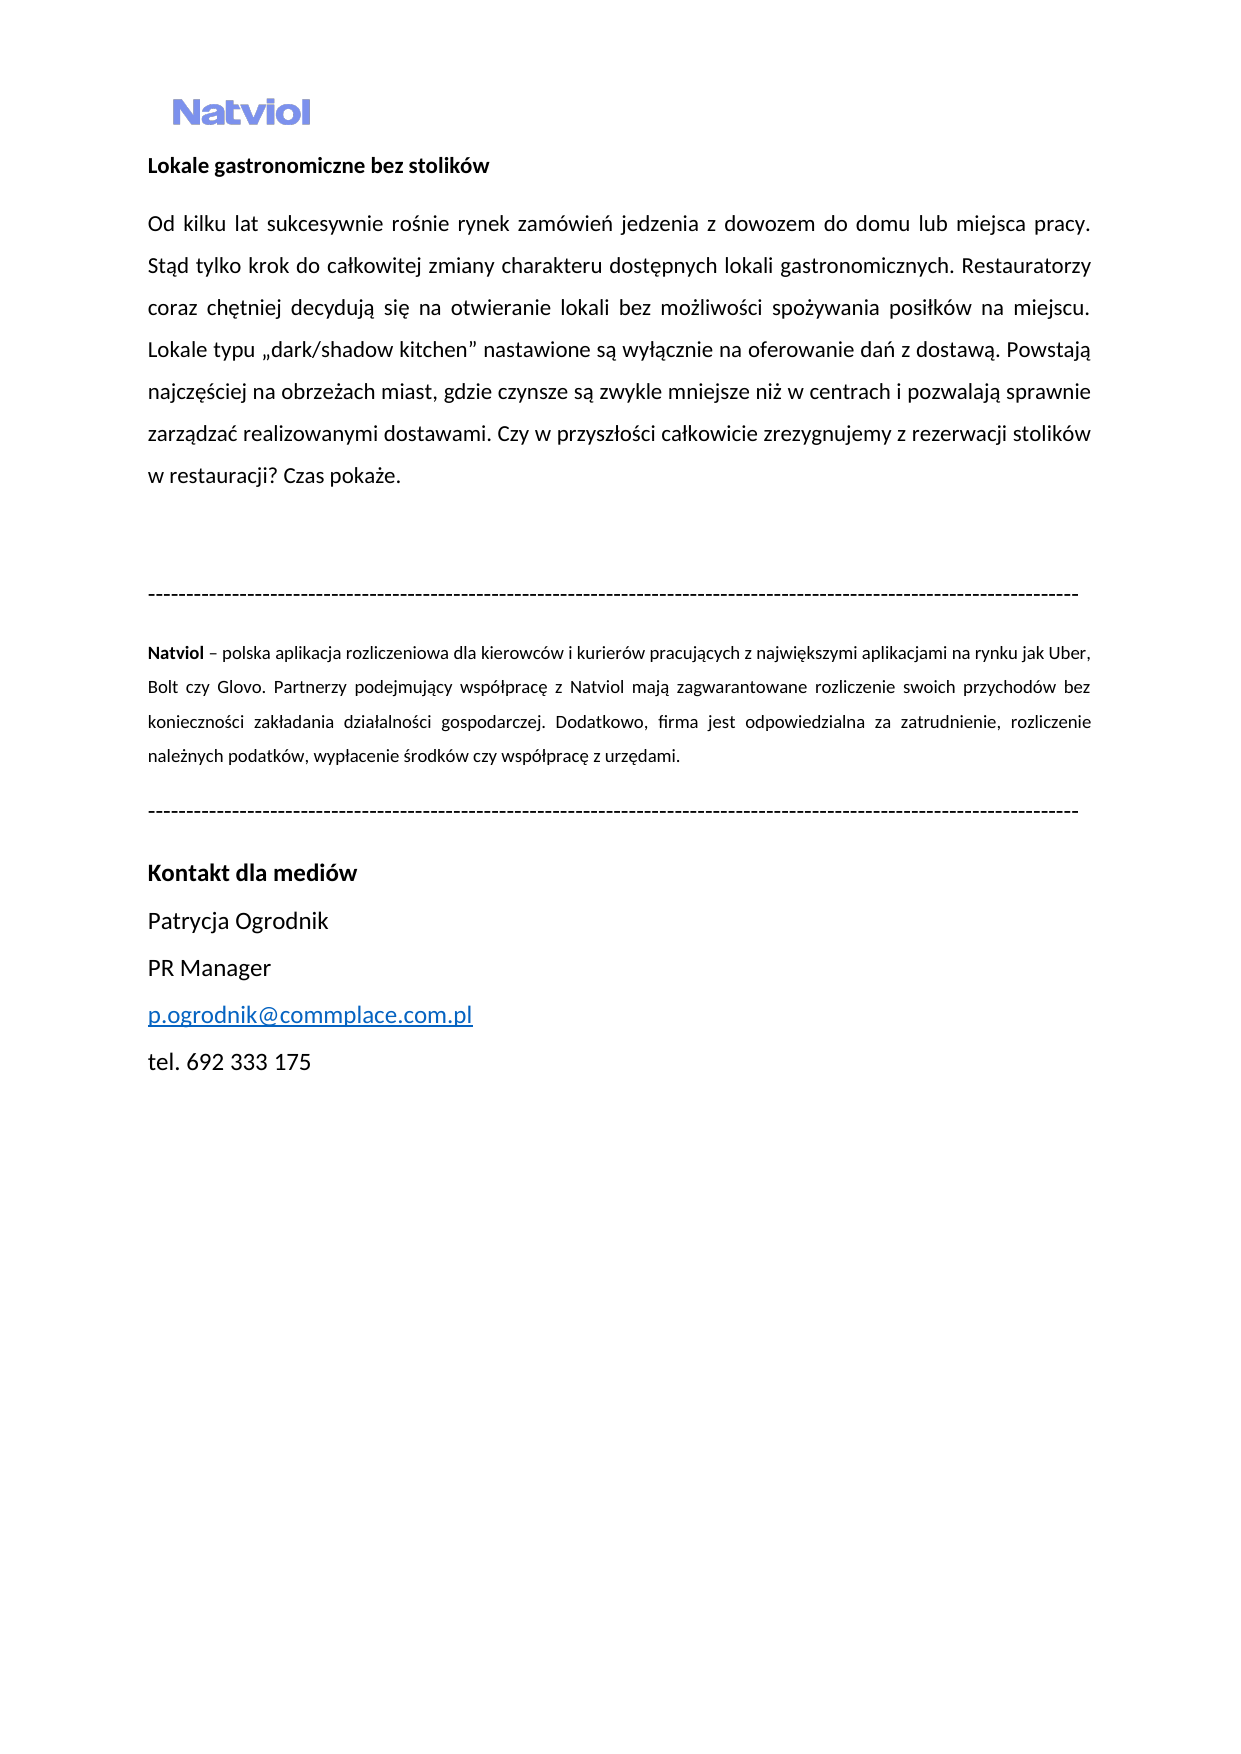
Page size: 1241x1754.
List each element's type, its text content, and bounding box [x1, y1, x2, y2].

text PR Manager [148, 952, 1093, 982]
text tel. 692 333 175 [148, 1046, 1093, 1077]
text p.ogrodnik@commplace.com.pl [148, 999, 1093, 1030]
text -------------------------------------------------------------------------------------------------------------------------- [148, 795, 1093, 826]
text Natviol – polska aplikacja rozliczeniowa dla kierowców i kurierów pracujących z największymi aplikacjami na rynku jak Uber, Bolt czy Glovo. Partnerzy podejmujący współpracę z Natviol mają zagwarantowane rozliczenie swoich przychodów bez konieczności zakładania działalności gospodarczej. Dodatkowo, firma jest odpowiedzialna za zatrudnienie, rozliczenie należnych podatków, wypłacenie środków czy współpracę z urzędami. [148, 641, 1093, 767]
picture [147, 73, 336, 151]
text -------------------------------------------------------------------------------------------------------------------------- [148, 579, 1093, 609]
text Od kilku lat sukcesywnie rośnie rynek zamówień jedzenia z dowozem do domu lub miejsca pracy. Stąd tylko krok do całkowitej zmiany charakteru dostępnych lokali gastronomicznych. Restauratorzy coraz chętniej decydują się na otwieranie lokali bez możliwości spożywania posiłków na miejscu. Lokale typu „dark/shadow kitchen” nastawione są wyłącznie na oferowanie dań z dostawą. Powstają najczęściej na obrzeżach miast, gdzie czynsze są zwykle mniejsze niż w centrach i pozwalają sprawnie zarządzać realizowanymi dostawami. Czy w przyszłości całkowicie zrezygnujemy z rezerwacji stolików w restauracji? Czas pokaże. [148, 209, 1093, 489]
text Lokale gastronomiczne bez stolików [148, 151, 1093, 179]
text Patrycja Ogrodnik [148, 905, 1093, 935]
text Kontakt dla mediów [148, 858, 1093, 888]
